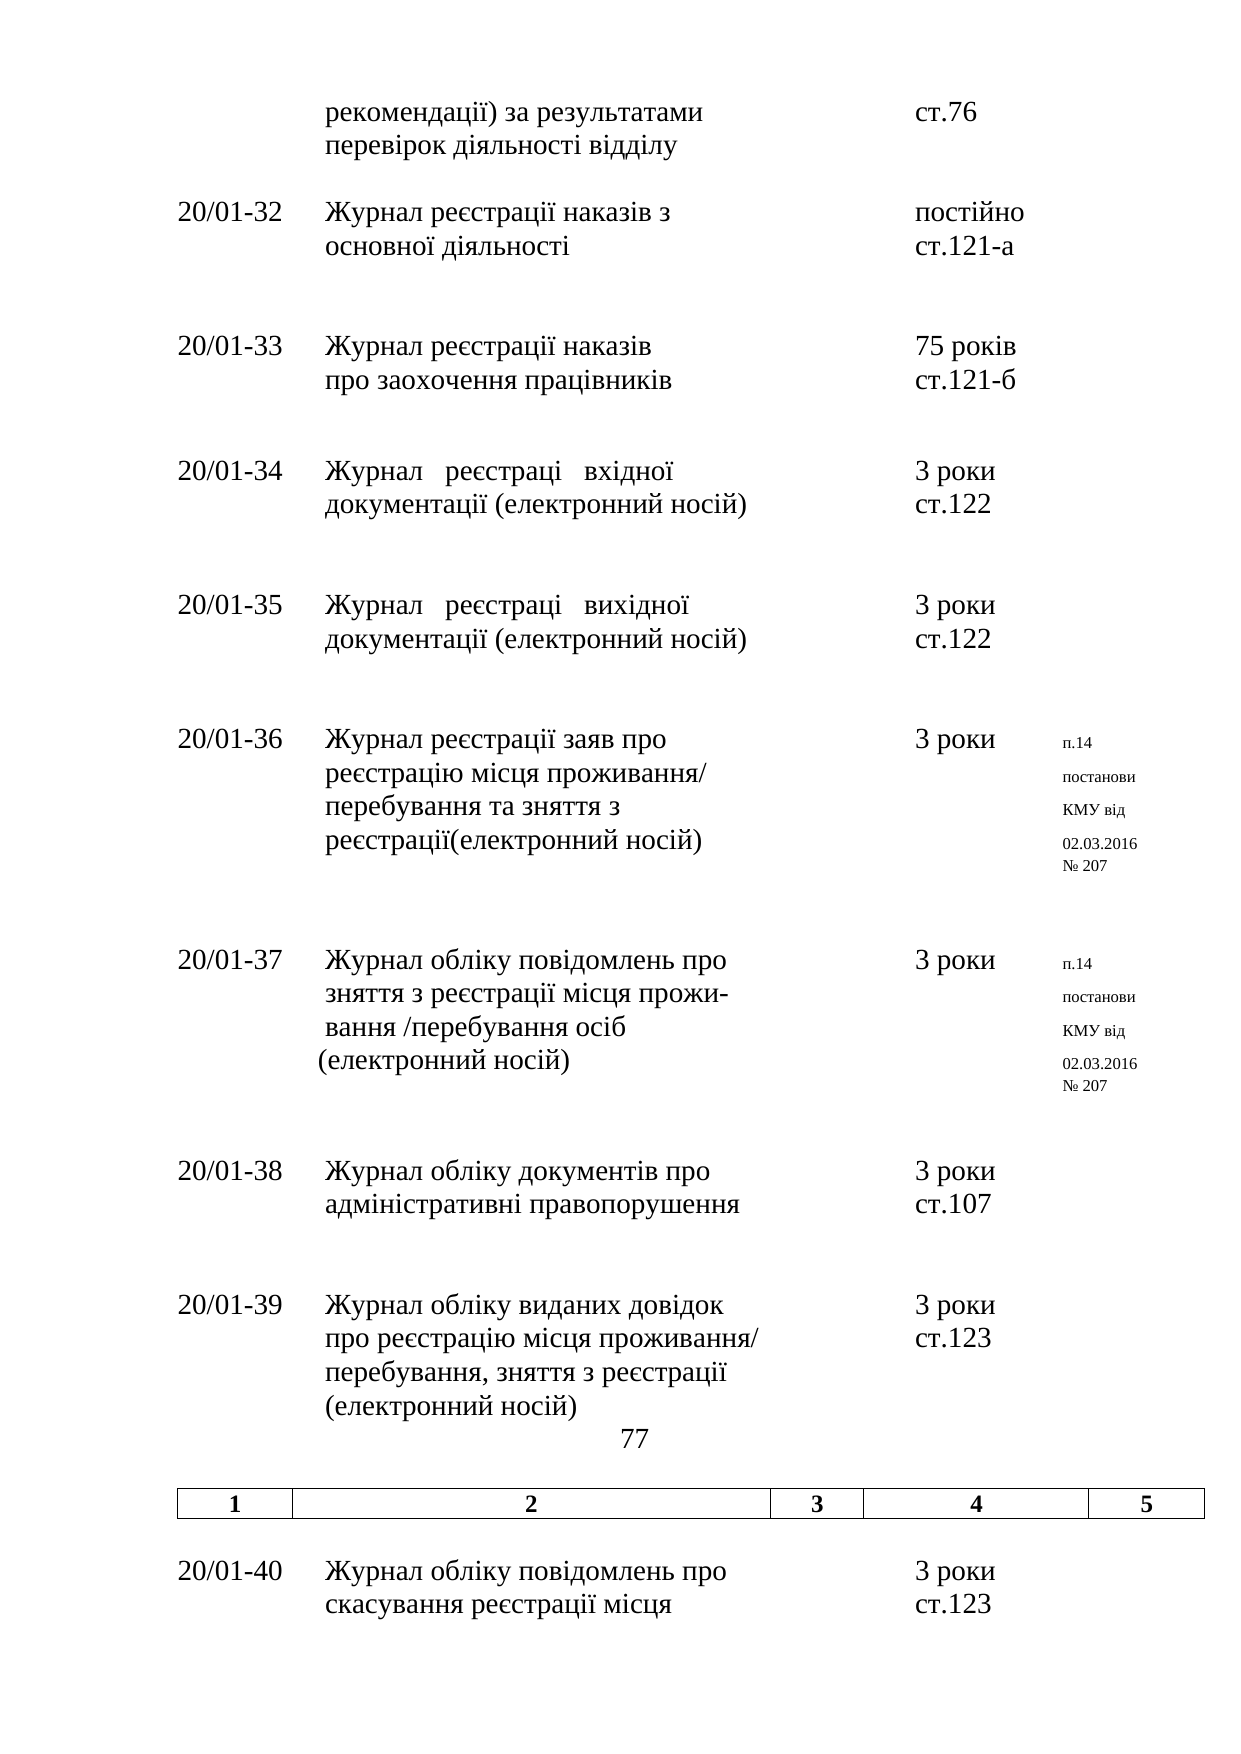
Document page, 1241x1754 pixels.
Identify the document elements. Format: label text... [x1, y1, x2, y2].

text (електронний носій) [177, 1388, 1152, 1421]
text основної діяльності ст.121-а [177, 228, 1152, 261]
text про реєстрацію місця проживання/ ст.123 [177, 1321, 1152, 1354]
text 20/01-40 Журнал обліку повідомлень про 3 роки [177, 1553, 1152, 1586]
text 20/01-32 Журнал реєстрації наказів з постійно [177, 194, 1152, 228]
text скасування реєстрації місця ст.123 [177, 1586, 1152, 1620]
text рекомендації) за результатами ст.76 [177, 94, 1152, 127]
text 20/01-38 Журнал обліку документів про 3 роки [177, 1153, 1152, 1186]
text 20/01-37 Журнал обліку повідомлень про 3 роки п.14 [177, 942, 1152, 975]
text зняття з реєстрації місця прожи- постанови [177, 975, 1152, 1009]
text 77 [177, 1421, 1152, 1455]
text про заохочення працівників ст.121-б [177, 362, 1152, 396]
text 20/01-39 Журнал обліку виданих довідок 3 роки [177, 1287, 1152, 1321]
text № 207 [177, 1076, 1152, 1095]
text перебування, зняття з реєстрації [177, 1354, 1152, 1388]
text (електронний носій) 02.03.2016 [177, 1042, 1152, 1076]
text вання /перебування осіб КМУ від [177, 1009, 1152, 1042]
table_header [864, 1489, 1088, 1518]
text 20/01-34 Журнал реєстраці вхідної 3 роки [177, 453, 1152, 487]
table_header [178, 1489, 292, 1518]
text адміністративні правопорушення ст.107 [177, 1186, 1152, 1220]
text перевірок діяльності відділу [177, 127, 1152, 161]
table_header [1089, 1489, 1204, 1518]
text перебування та зняття з КМУ від [177, 788, 1152, 822]
text реєстрації(електронний носій) 02.03.2016 [177, 822, 1152, 856]
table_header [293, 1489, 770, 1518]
text документації (електронний носій) ст.122 [177, 487, 1152, 520]
text 20/01-35 Журнал реєстраці вихідної 3 роки [177, 587, 1152, 621]
text реєстрацію місця проживання/ постанови [177, 755, 1152, 788]
text документації (електронний носій) ст.122 [177, 621, 1152, 654]
text 20/01-36 Журнал реєстрації заяв про 3 роки п.14 [177, 721, 1152, 755]
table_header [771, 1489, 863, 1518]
text № 207 [177, 856, 1152, 875]
text 20/01-33 Журнал реєстрації наказів 75 років [177, 328, 1152, 362]
